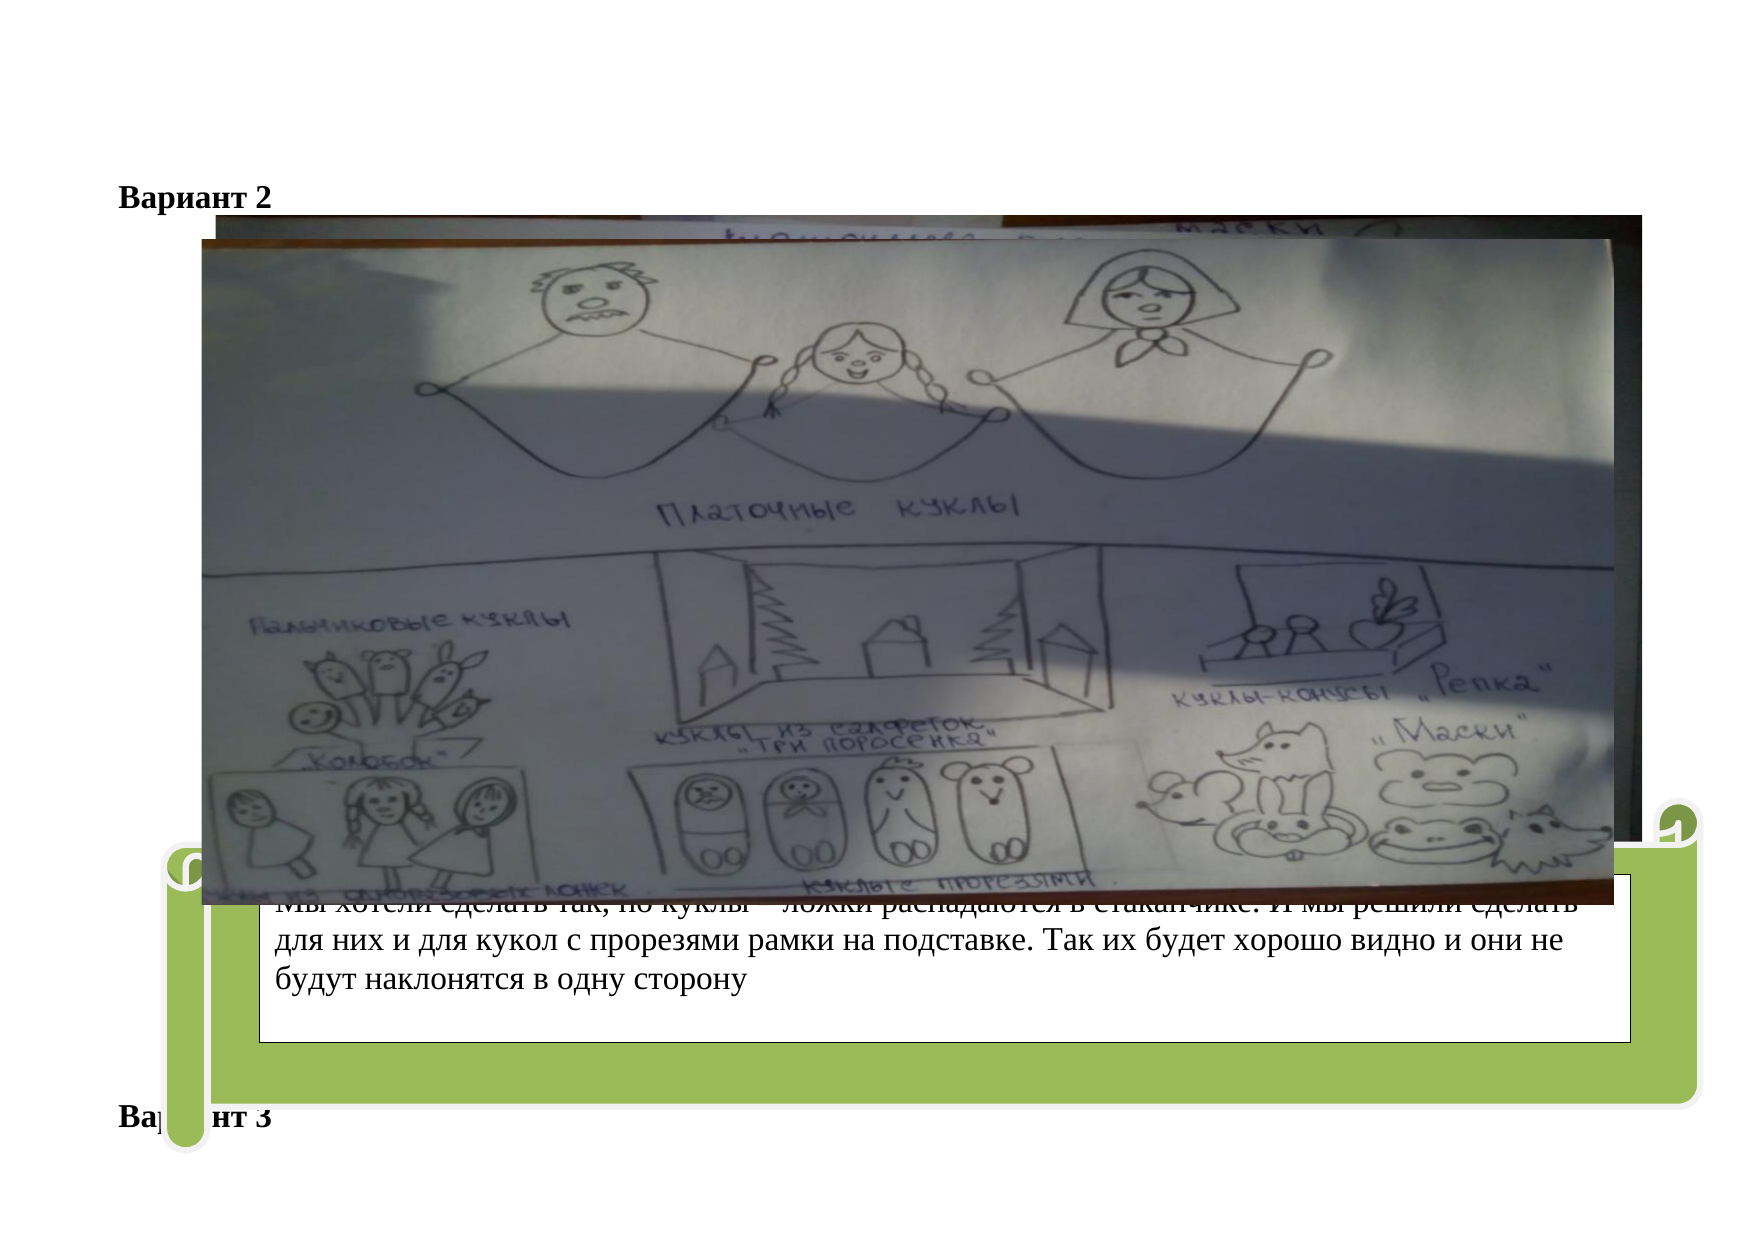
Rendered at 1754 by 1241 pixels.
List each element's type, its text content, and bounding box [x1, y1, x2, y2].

picture [201, 215, 1643, 905]
text Вариант 3 [118, 1096, 160, 1134]
text Вариант 2 [118, 177, 1500, 216]
text Вариант 3 [211, 1110, 1500, 1134]
